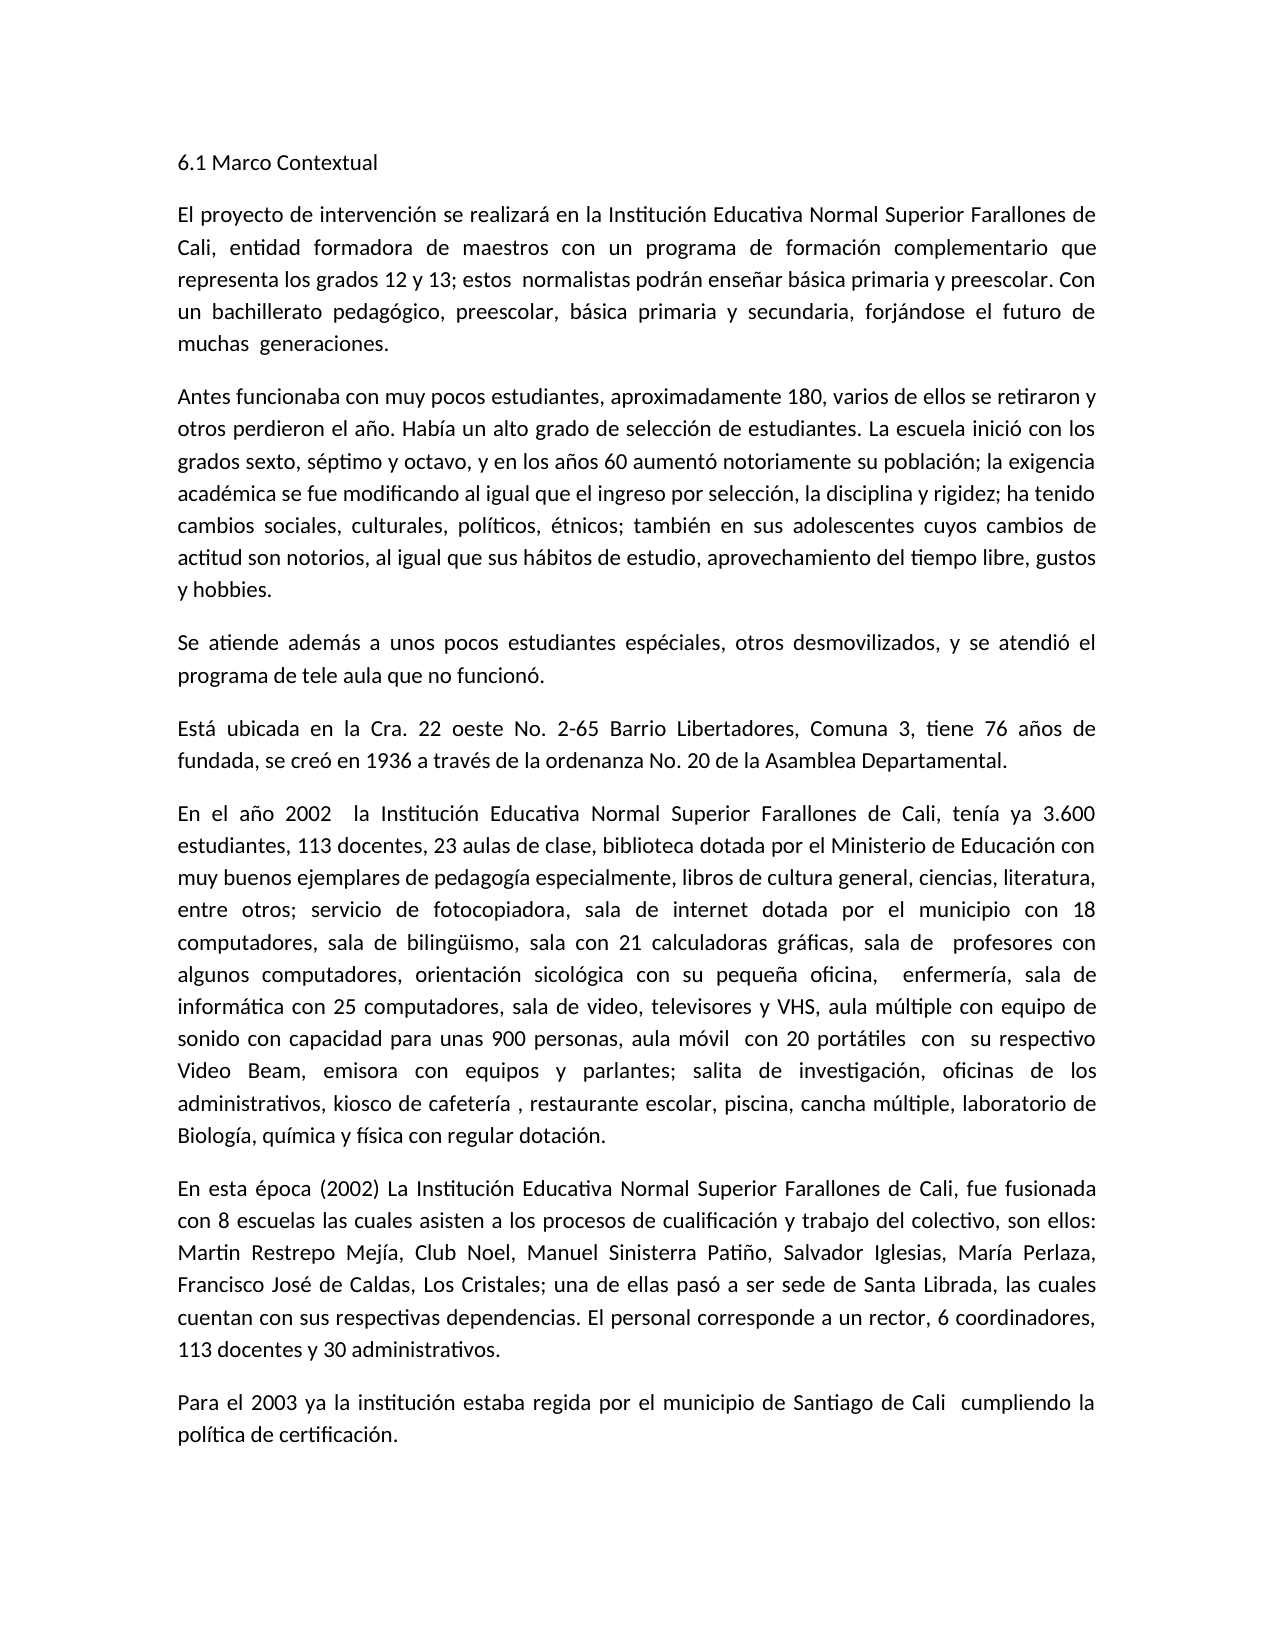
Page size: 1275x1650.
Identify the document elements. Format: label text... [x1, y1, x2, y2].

text 6.1 Marco Contextual [177, 148, 1098, 176]
text Para el 2003 ya la institución estaba regida por el municipio de Santiago de Cali cumpliendo la política de certificación. [177, 1388, 1098, 1448]
text Se atiende además a unos pocos estudiantes espéciales, otros desmovilizados, y se atendió el programa de tele aula que no funcionó. [177, 628, 1098, 689]
text Antes funcionaba con muy pocos estudiantes, aproximadamente 180, varios de ellos se retiraron y otros perdieron el año. Había un alto grado de selección de estudiantes. La escuela inició con los grados sexto, séptimo y octavo, y en los años 60 aumentó notoriamente su población; la exigencia académica se fue modificando al igual que el ingreso por selección, la disciplina y rigidez; ha tenido cambios sociales, culturales, políticos, étnicos; también en sus adolescentes cuyos cambios de actitud son notorios, al igual que sus hábitos de estudio, aprovechamiento del tiempo libre, gustos y hobbies. [177, 382, 1098, 603]
text El proyecto de intervención se realizará en la Institución Educativa Normal Superior Farallones de Cali, entidad formadora de maestros con un programa de formación complementario que representa los grados 12 y 13; estos normalistas podrán enseñar básica primaria y preescolar. Con un bachillerato pedagógico, preescolar, básica primaria y secundaria, forjándose el futuro de muchas generaciones. [177, 201, 1098, 357]
text En esta época (2002) La Institución Educativa Normal Superior Farallones de Cali, fue fusionada con 8 escuelas las cuales asisten a los procesos de cualificación y trabajo del colectivo, son ellos: Martin Restrepo Mejía, Club Noel, Manuel Sinisterra Patiño, Salvador Iglesias, María Perlaza, Francisco José de Caldas, Los Cristales; una de ellas pasó a ser sede de Santa Librada, las cuales cuentan con sus respectivas dependencias. El personal corresponde a un rector, 6 coordinadores, 113 docentes y 30 administrativos. [177, 1174, 1098, 1363]
text Está ubicada en la Cra. 22 oeste No. 2-65 Barrio Libertadores, Comuna 3, tiene 76 años de fundada, se creó en 1936 a través de la ordenanza No. 20 de la Asamblea Departamental. [177, 714, 1098, 774]
text En el año 2002 la Institución Educativa Normal Superior Farallones de Cali, tenía ya 3.600 estudiantes, 113 docentes, 23 aulas de clase, biblioteca dotada por el Ministerio de Educación con muy buenos ejemplares de pedagogía especialmente, libros de cultura general, ciencias, literatura, entre otros; servicio de fotocopiadora, sala de internet dotada por el municipio con 18 computadores, sala de bilingüismo, sala con 21 calculadoras gráficas, sala de profesores con algunos computadores, orientación sicológica con su pequeña oficina, enfermería, sala de informática con 25 computadores, sala de video, televisores y VHS, aula múltiple con equipo de sonido con capacidad para unas 900 personas, aula móvil con 20 portátiles con su respectivo Video Beam, emisora con equipos y parlantes; salita de investigación, oficinas de los administrativos, kiosco de cafetería , restaurante escolar, piscina, cancha múltiple, laboratorio de Biología, química y física con regular dotación. [177, 799, 1098, 1149]
